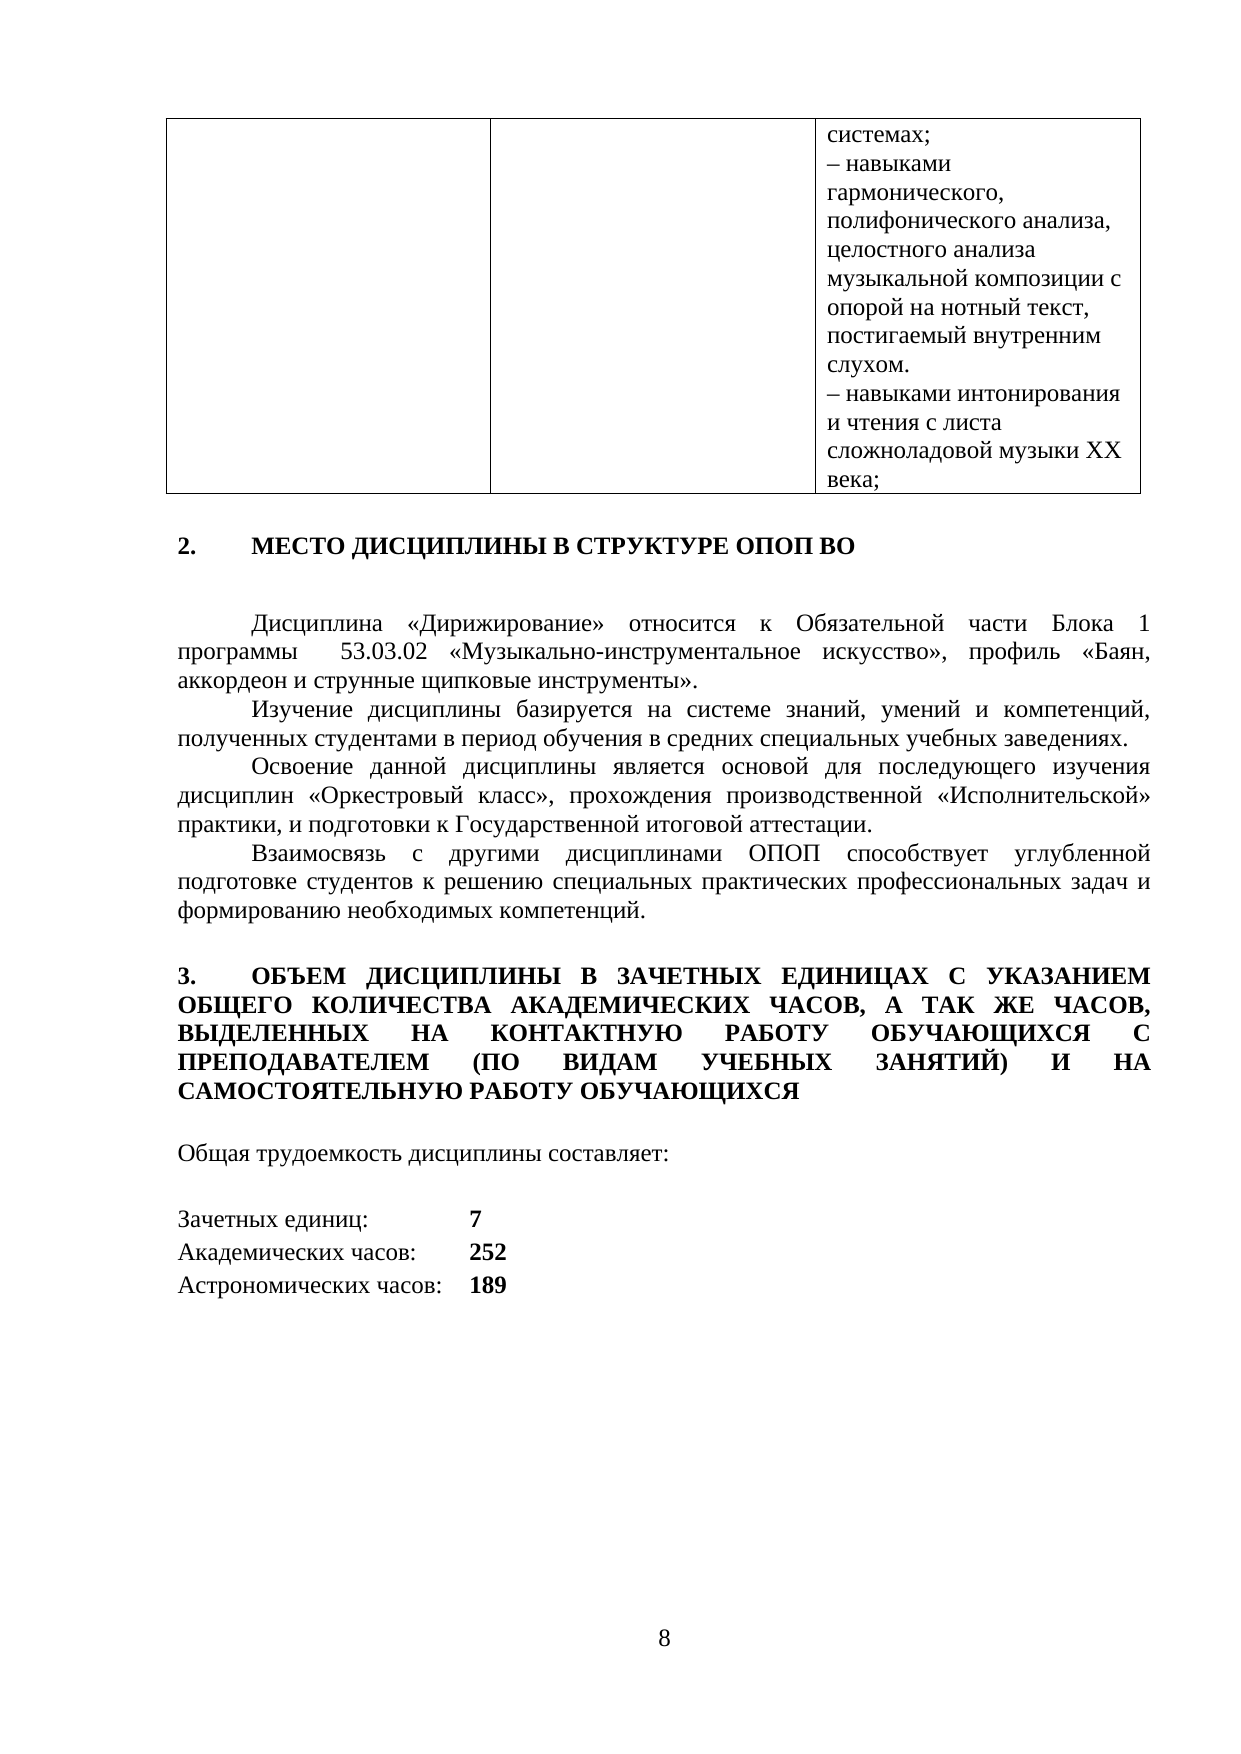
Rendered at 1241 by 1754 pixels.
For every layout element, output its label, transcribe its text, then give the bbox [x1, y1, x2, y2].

table_header Зачетных единиц: [166, 1204, 458, 1237]
subtitle ОБЪЕМ ДИСЦИПЛИНЫ В ЗАЧЕТНЫХ ЕДИНИЦАХ С УКАЗАНИЕМ ОБЩЕГО КОЛИЧЕСТВА АКАДЕМИЧЕСКИХ ЧАСОВ, А ТАК ЖЕ ЧАСОВ, ВЫДЕЛЕННЫХ НА КОНТАКТНУЮ РАБОТУ ОБУЧАЮЩИХСЯ С ПРЕПОДАВАТЕЛЕМ (ПО ВИДАМ УЧЕБНЫХ ЗАНЯТИЙ) И НА САМОСТОЯТЕЛЬНУЮ РАБОТУ ОБУЧАЮЩИХСЯ [177, 961, 1152, 1105]
text Дисциплина «Дирижирование» относится к Обязательной части Блока 1 программы 53.03.02 «Музыкально-инструментальное искусство», профиль «Баян, аккордеон и струнные щипковые инструменты». [177, 608, 1152, 694]
table_cell 252 [458, 1237, 1163, 1270]
list Взаимосвязь с другими дисциплинами ОПОП способствует углубленной подготовке студентов к решению специальных практических профессиональных задач и формированию необходимых компетенций. [177, 838, 1152, 924]
list Освоение данной дисциплины является основой для последующего изучения дисциплин «Оркестровый класс», прохождения производственной «Исполнительской» практики, и подготовки к Государственной итоговой аттестации. [177, 751, 1152, 838]
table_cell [816, 119, 1140, 493]
text Изучение дисциплины базируется на системе знаний, умений и компетенций, полученных студентами в период обучения в средних специальных учебных заведениях. [177, 694, 1152, 751]
table_header 7 [458, 1204, 1163, 1237]
table_cell Академических часов: [166, 1237, 458, 1270]
table_cell 189 [458, 1270, 1163, 1303]
table_cell Астрономических часов: [166, 1270, 458, 1303]
text Общая трудоемкость дисциплины составляет: [177, 1138, 1152, 1167]
subtitle МЕСТО ДИСЦИПЛИНЫ В СТРУКТУРЕ ОПОП ВО [177, 531, 1152, 560]
